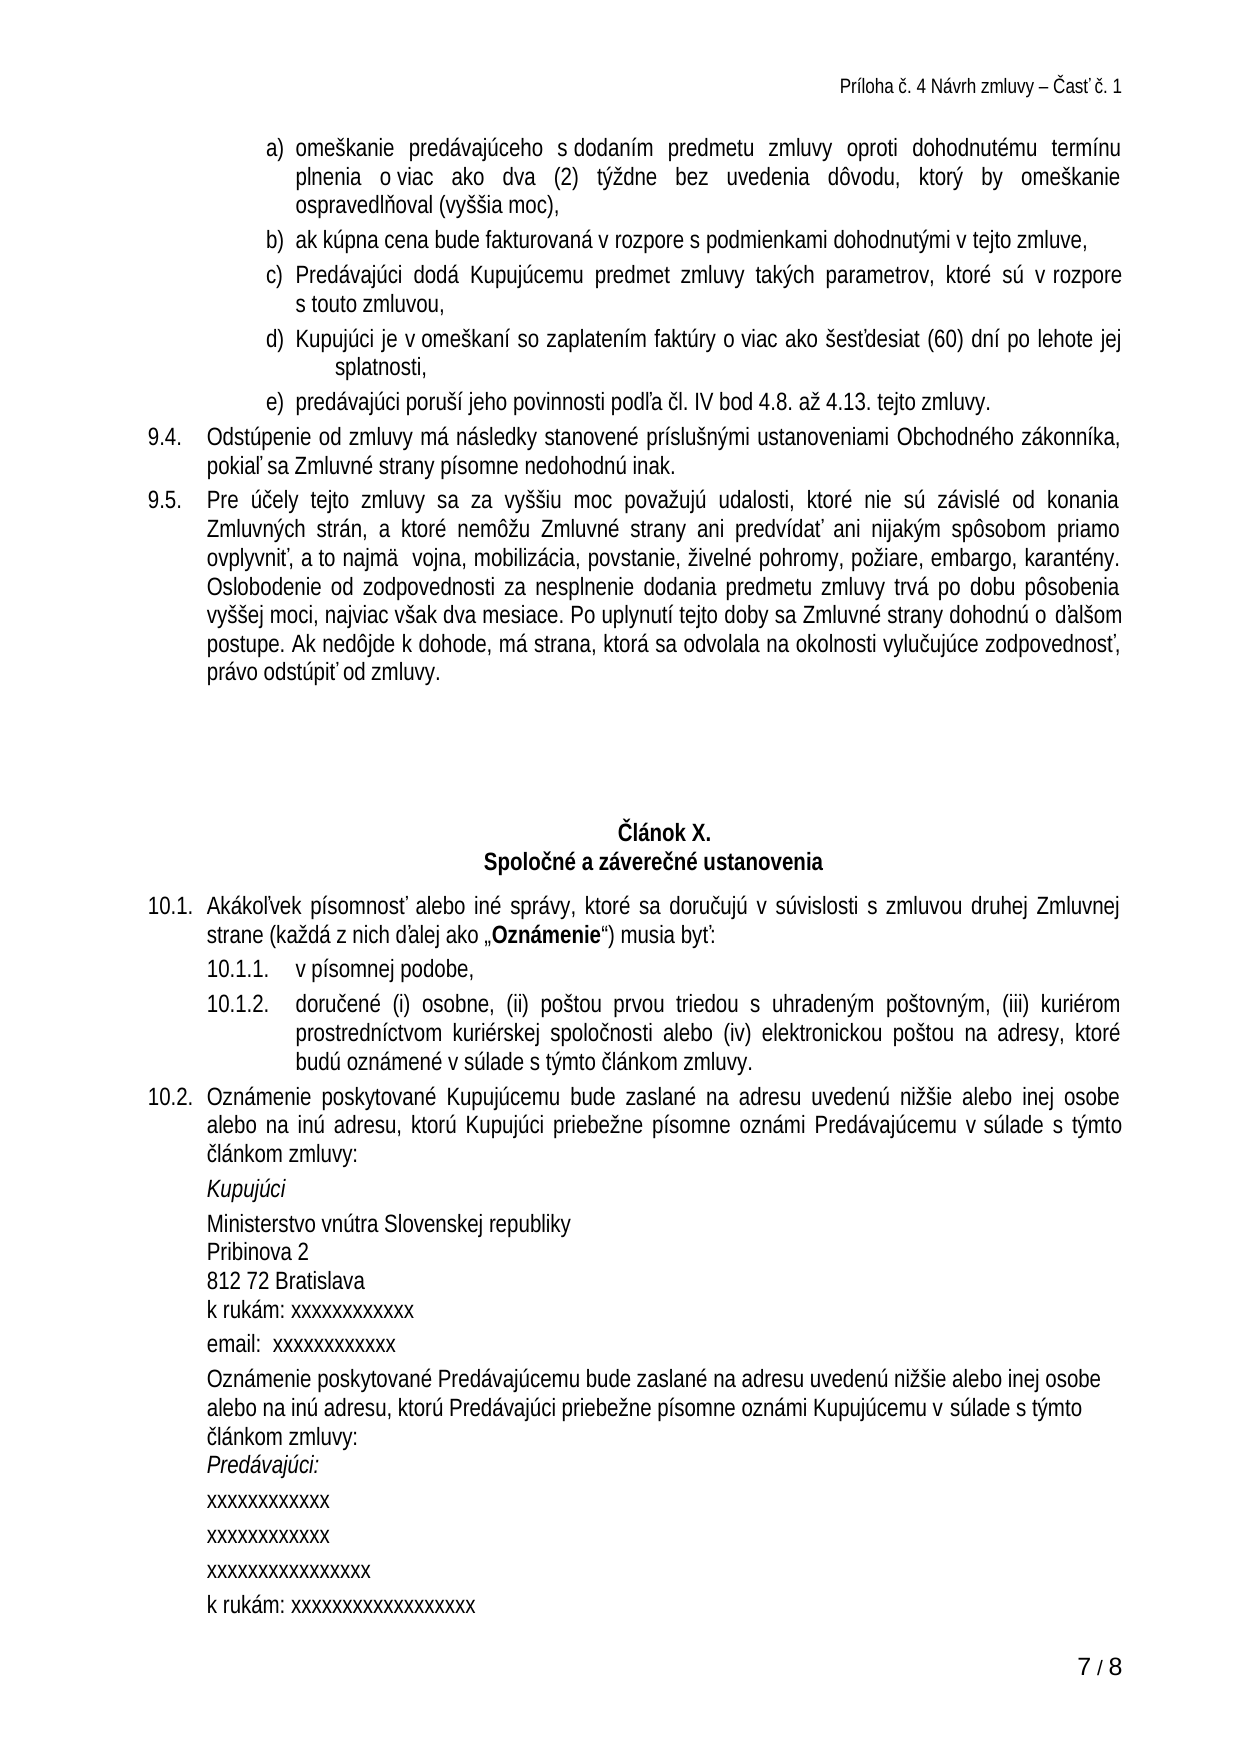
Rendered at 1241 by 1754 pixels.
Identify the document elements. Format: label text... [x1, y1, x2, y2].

list predávajúci poruší jeho povinnosti podľa čl. IV bod 4.8. až 4.13. tejto zmluvy. [266, 387, 1122, 416]
list Ministerstvo vnútra Slovenskej republiky [162, 1209, 1122, 1237]
list Predávajúci dodá Kupujúcemu predmet zmluvy takých parametrov, ktoré sú v rozpore s touto zmluvou, [266, 260, 1122, 317]
list Kupujúci je v omeškaní so zaplatením faktúry o viac ako šesťdesiat (60) dní po lehote jej splatnosti, [266, 323, 1122, 381]
text Spoločné a záverečné ustanovenia [185, 847, 1122, 876]
text k rukám: xxxxxxxxxxxx [162, 1294, 1122, 1323]
list Predávajúci: [162, 1450, 1122, 1479]
list Pre účely tejto zmluvy sa za vyššiu moc považujú udalosti, ktoré nie sú závislé od konania Zmluvných strán, a ktoré nemôžu Zmluvné strany ani predvídať ani nijakým spôsobom priamo ovplyvniť, a to najmä vojna, mobilizácia, povstanie, živelné pohromy, požiare, embargo, karantény. Oslobodenie od zodpovednosti za nesplnenie dodania predmetu zmluvy trvá po dobu pôsobenia vyššej moci, najviac však dva mesiace. Po uplynutí tejto doby sa Zmluvné strany dohodnú o ďalšom postupe. Ak nedôjde k dohode, má strana, ktorá sa odvolala na okolnosti vylučujúce zodpovednosť, právo odstúpiť od zmluvy. [148, 486, 1122, 686]
list xxxxxxxxxxxx [162, 1485, 1122, 1514]
text xxxxxxxxxxxxxxxx [162, 1555, 1122, 1584]
text Oznámenie poskytované Predávajúcemu bude zaslané na adresu uvedenú nižšie alebo inej osobe alebo na inú adresu, ktorú Predávajúci priebežne písomne oznámi Kupujúcemu v súlade s týmto článkom zmluvy: [148, 1364, 1122, 1450]
list ak kúpna cena bude fakturovaná v rozpore s podmienkami dohodnutými v tejto zmluve, [266, 225, 1122, 254]
text 812 72 Bratislava [162, 1266, 1122, 1294]
list v písomnej podobe, [207, 954, 1122, 983]
text Kupujúci [207, 1174, 1122, 1202]
list Článok X. [207, 818, 1122, 847]
text email: xxxxxxxxxxxx [148, 1329, 1122, 1358]
list Odstúpenie od zmluvy má následky stanovené príslušnými ustanoveniami Obchodného zákonníka, pokiaľ sa Zmluvné strany písomne nedohodnú inak. [148, 422, 1122, 479]
text Pribinova 2 [162, 1237, 1122, 1266]
list omeškanie predávajúceho s dodaním predmetu zmluvy oproti dohodnutému termínu plnenia o viac ako dva (2) týždne bez uvedenia dôvodu, ktorý by omeškanie ospravedlňoval (vyššia moc), [266, 133, 1122, 219]
list doručené (i) osobne, (ii) poštou prvou triedou s uhradeným poštovným, (iii) kuriérom prostredníctvom kuriérskej spoločnosti alebo (iv) elektronickou poštou na adresy, ktoré budú oznámené v súlade s týmto článkom zmluvy. [207, 989, 1122, 1075]
list Oznámenie poskytované Kupujúcemu bude zaslané na adresu uvedenú nižšie alebo inej osobe alebo na inú adresu, ktorú Kupujúci priebežne písomne oznámi Predávajúcemu v súlade s týmto článkom zmluvy: [148, 1082, 1122, 1167]
text k rukám: xxxxxxxxxxxxxxxxxx [162, 1590, 1122, 1618]
list Akákoľvek písomnosť alebo iné správy, ktoré sa doručujú v súvislosti s zmluvou druhej Zmluvnej strane (každá z nich ďalej ako „Oznámenie“) musia byť: [148, 891, 1122, 948]
text xxxxxxxxxxxx [162, 1520, 1122, 1549]
